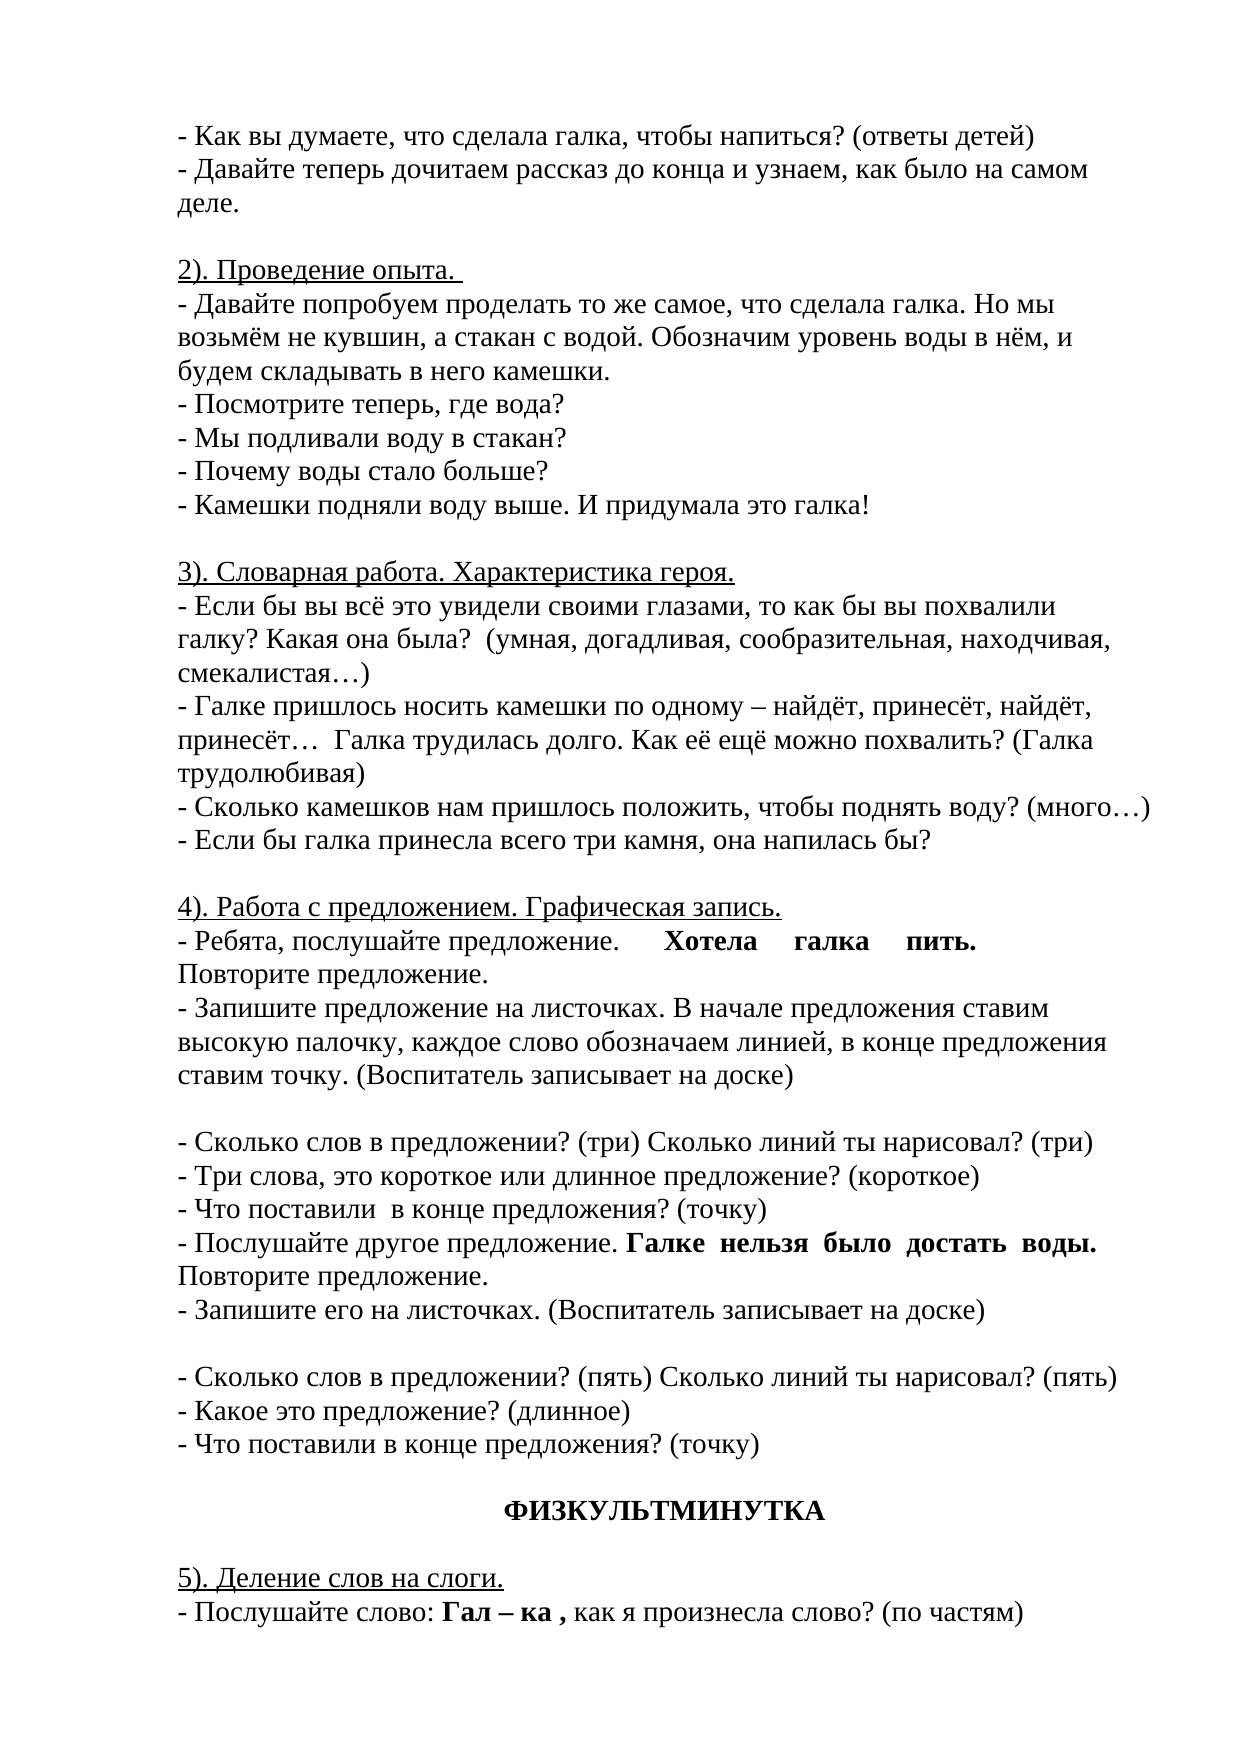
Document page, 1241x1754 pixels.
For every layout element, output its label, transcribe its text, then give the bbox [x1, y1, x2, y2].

text - Запишите предложение на листочках. В начале предложения ставим высокую палочку, каждое слово обозначаем линией, в конце предложения ставим точку. (Воспитатель записывает на доске) [177, 990, 1152, 1091]
text - Давайте попробуем проделать то же самое, что сделала галка. Но мы возьмём не кувшин, а стакан с водой. Обозначим уровень воды в нём, и будем складывать в него камешки. [177, 286, 1152, 386]
text 5). Деление слов на слоги. [177, 1560, 1152, 1594]
text - Три слова, это короткое или длинное предложение? (короткое) [177, 1158, 1152, 1191]
text - Что поставили в конце предложения? (точку) [177, 1191, 1152, 1225]
text - Как вы думаете, что сделала галка, чтобы напиться? (ответы детей) [177, 118, 1152, 152]
text Повторите предложение. [177, 957, 1152, 990]
text 2). Проведение опыта. [177, 252, 1152, 286]
text - Какое это предложение? (длинное) [177, 1393, 1152, 1426]
text - Камешки подняли воду выше. И придумала это галка! [177, 487, 1152, 521]
text - Послушайте слово: Гал – ка , как я произнесла слово? (по частям) [177, 1594, 1152, 1627]
text - Ребята, послушайте предложение. Хотела галка пить. [177, 923, 1152, 957]
text - Послушайте другое предложение. Галке нельзя было достать воды. Повторите предложение. [177, 1225, 1152, 1292]
text - Если бы вы всё это увидели своими глазами, то как бы вы похвалили галку? Какая она была? (умная, догадливая, сообразительная, находчивая, смекалистая…) [177, 588, 1152, 688]
text 4). Работа с предложением. Графическая запись. [177, 889, 1152, 923]
text - Сколько слов в предложении? (пять) Сколько линий ты нарисовал? (пять) [177, 1359, 1152, 1393]
text - Мы подливали воду в стакан? [177, 420, 1152, 453]
text - Давайте теперь дочитаем рассказ до конца и узнаем, как было на самом деле. [177, 152, 1152, 219]
text - Если бы галка принесла всего три камня, она напилась бы? [177, 822, 1152, 856]
text - Сколько камешков нам пришлось положить, чтобы поднять воду? (много…) [177, 789, 1152, 822]
text - Что поставили в конце предложения? (точку) [177, 1426, 1152, 1460]
text - Почему воды стало больше? [177, 453, 1152, 487]
text - Галке пришлось носить камешки по одному – найдёт, принесёт, найдёт, принесёт… Галка трудилась долго. Как её ещё можно похвалить? (Галка трудолюбивая) [177, 688, 1152, 789]
text - Запишите его на листочках. (Воспитатель записывает на доске) [177, 1292, 1152, 1326]
text ФИЗКУЛЬТМИНУТКА [177, 1493, 1152, 1527]
text 3). Словарная работа. Характеристика героя. [177, 554, 1152, 588]
text - Сколько слов в предложении? (три) Сколько линий ты нарисовал? (три) [177, 1124, 1152, 1158]
text - Посмотрите теперь, где вода? [177, 386, 1152, 420]
